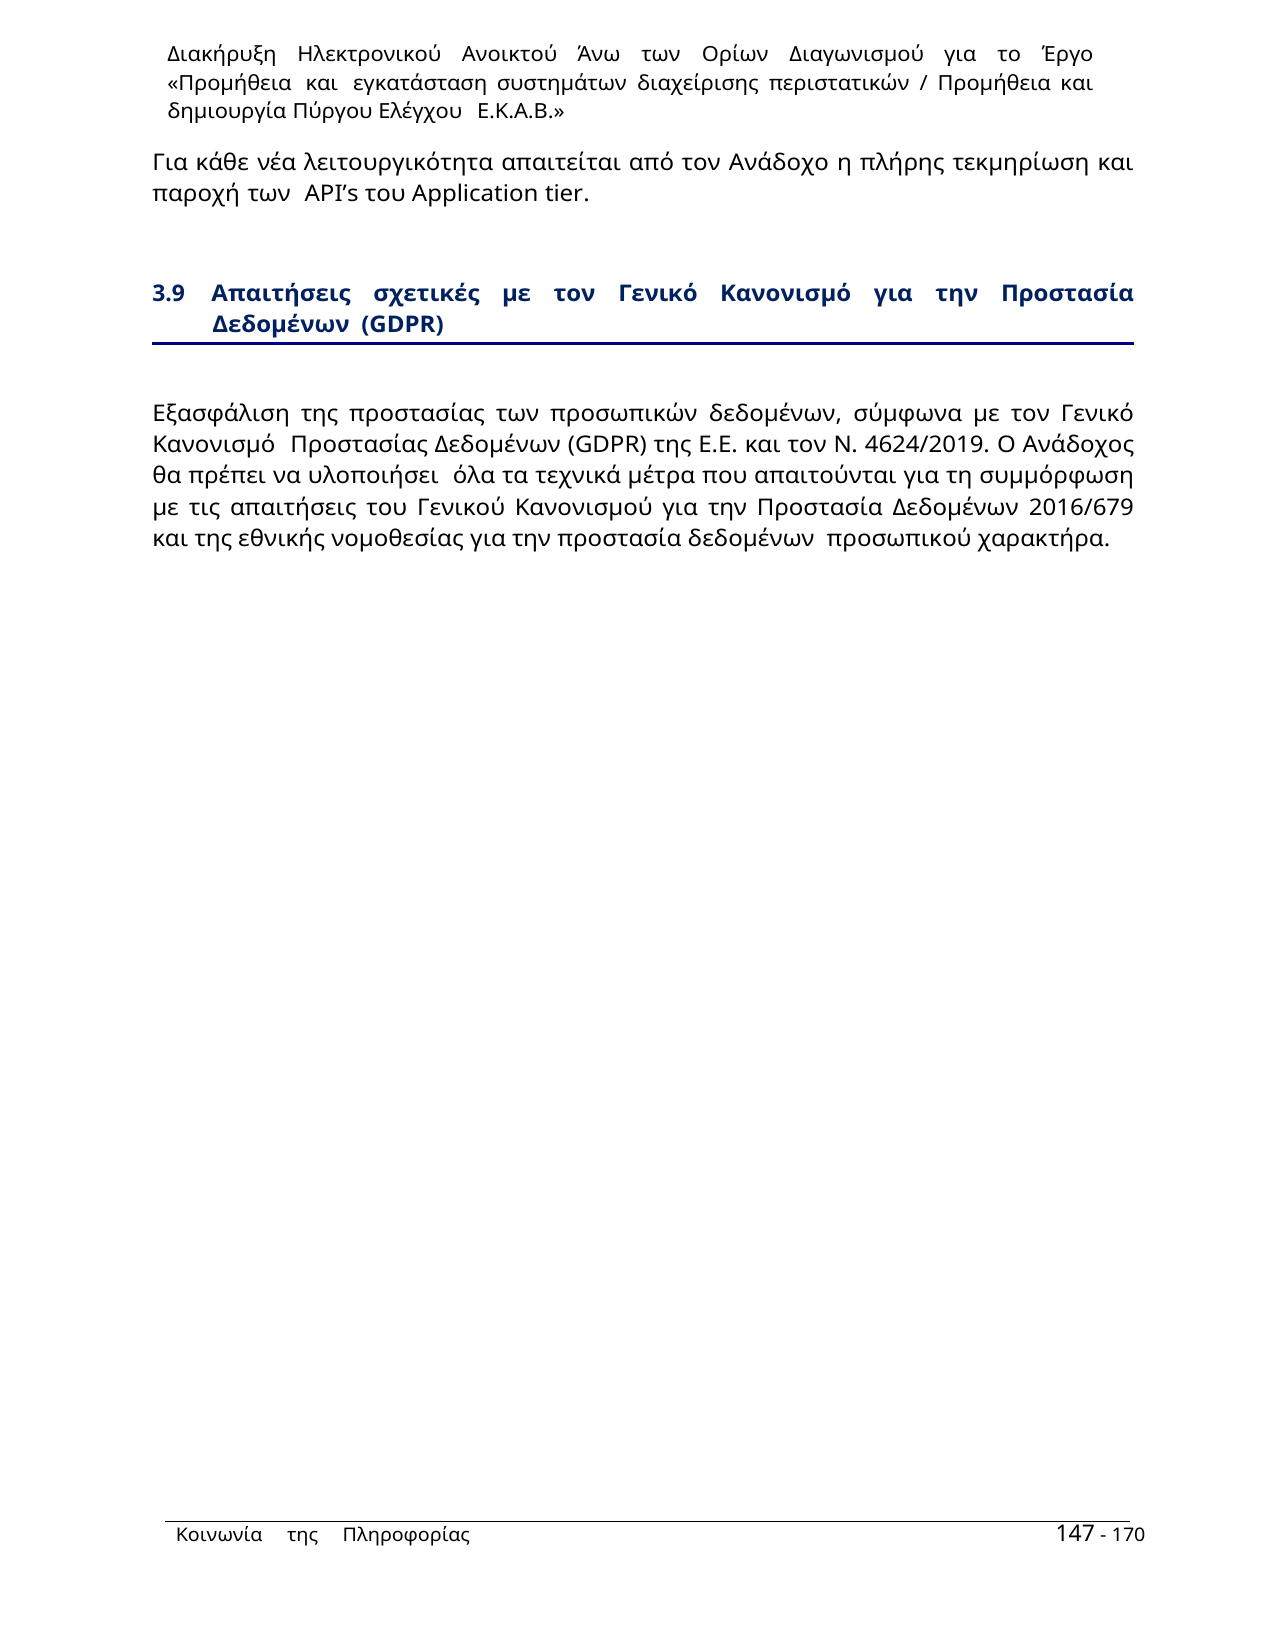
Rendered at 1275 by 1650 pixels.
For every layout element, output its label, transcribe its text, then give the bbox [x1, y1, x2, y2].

text Εξασφάλιση της προστασίας των προσωπικών δεδομένων, σύμφωνα με τον Γενικό Κανονισμό Προστασίας Δεδομένων (GDPR) της Ε.Ε. και τον Ν. 4624/2019. Ο Ανάδοχος θα πρέπει να υλοποιήσει όλα τα τεχνικά μέτρα που απαιτούνται για τη συμμόρφωση με τις απαιτήσεις του Γενικού Κανονισμού για την Προστασία Δεδομένων 2016/679 και της εθνικής νομοθεσίας για την προστασία δεδομένων προσωπικού χαρακτήρα. [152, 397, 1134, 553]
text Για κάθε νέα λειτουργικότητα απαιτείται από τον Ανάδοχο η πλήρης τεκμηρίωση και παροχή των API’s του Application tier. [152, 146, 1134, 208]
subtitle Απαιτήσεις σχετικές με τον Γενικό Κανονισμό για την Προστασία Δεδομένων (GDPR) [152, 277, 1134, 342]
